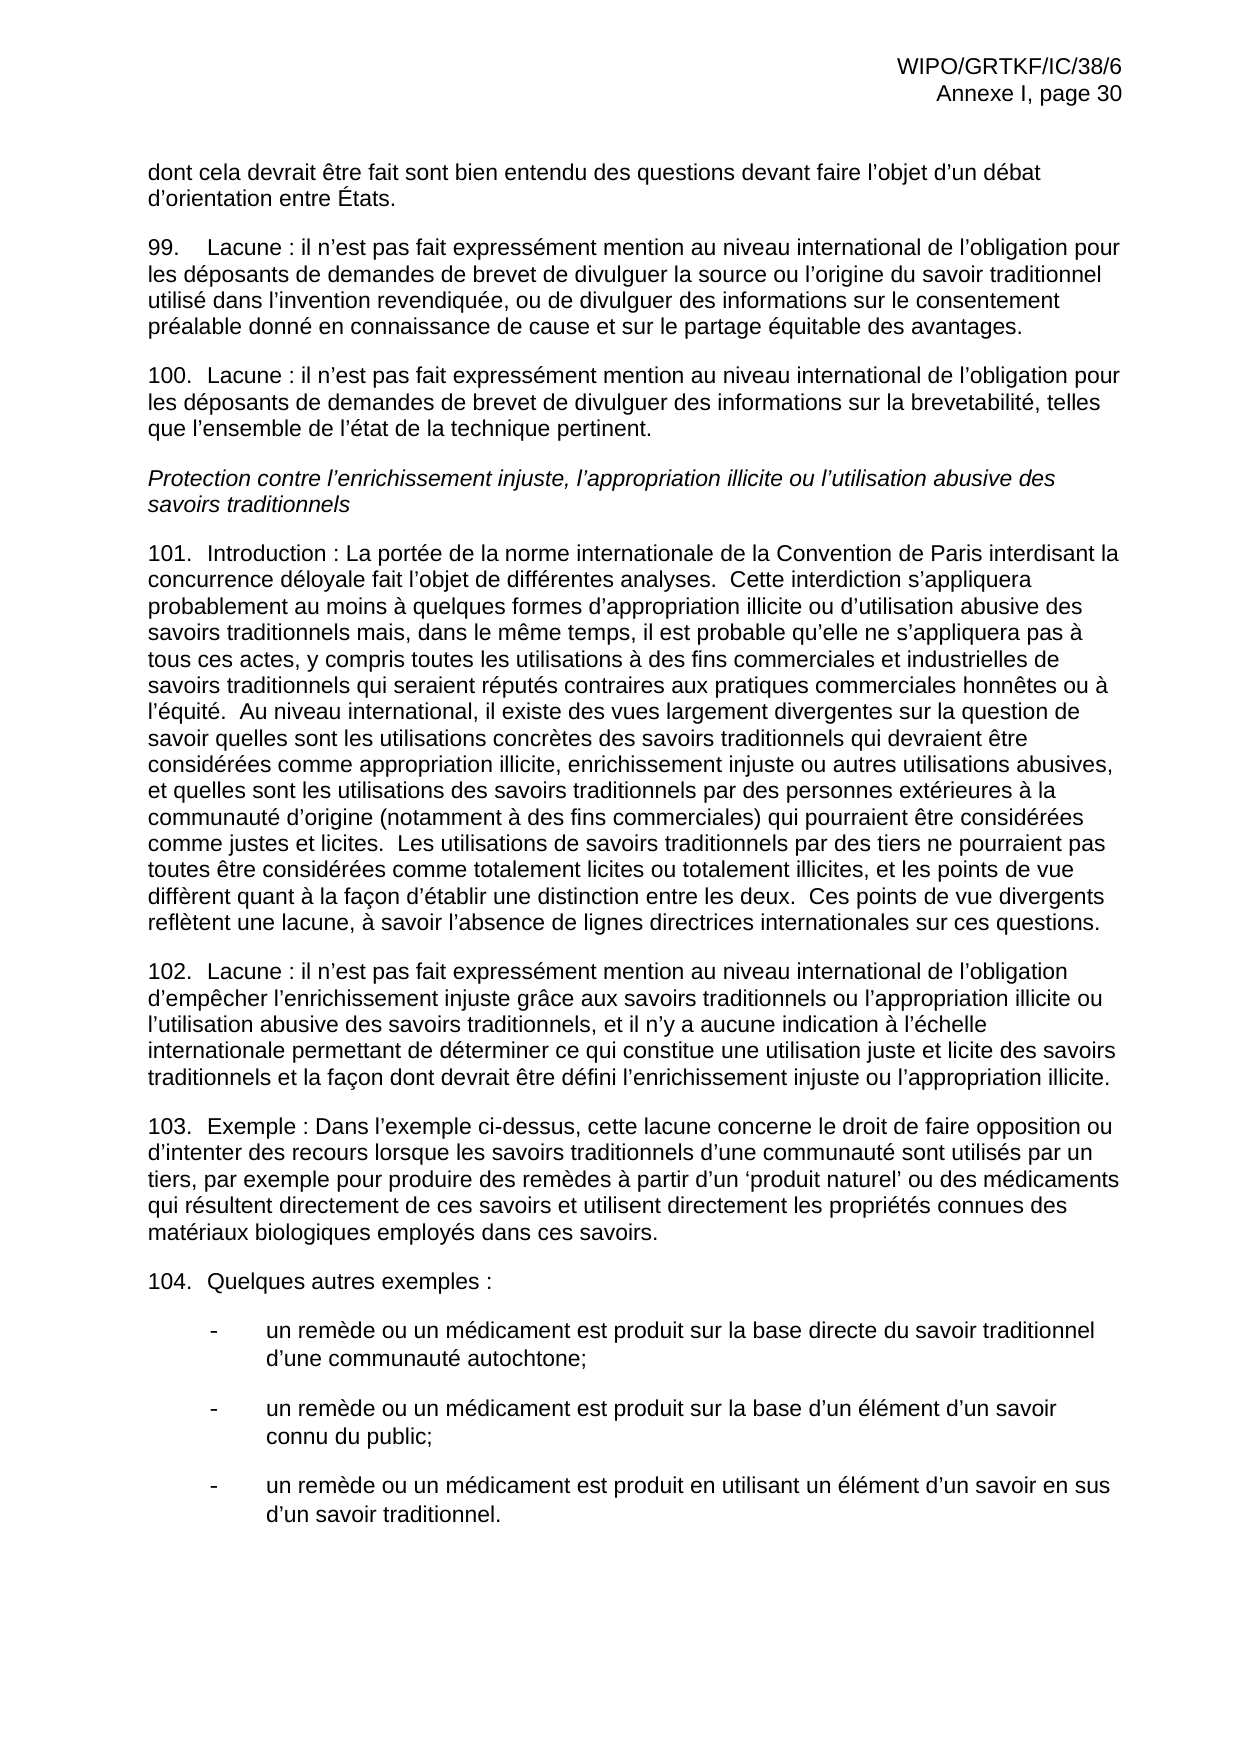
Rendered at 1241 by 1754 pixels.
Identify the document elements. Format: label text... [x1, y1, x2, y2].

list un remède ou un médicament est produit sur la base d’un élément d’un savoir connu du public; [207, 1394, 1122, 1449]
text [148, 158, 1122, 211]
text Exemple : Dans l’exemple ci-dessus, cette lacune concerne le droit de faire opposition ou d’intenter des recours lorsque les savoirs traditionnels d’une communauté sont utilisés par un tiers, par exemple pour produire des remèdes à partir d’un ‘produit naturel’ ou des médicaments qui résultent directement de ces savoirs et utilisent directement les propriétés connues des matériaux biologiques employés dans ces savoirs. [148, 1113, 1122, 1245]
text Lacune : il n’est pas fait expressément mention au niveau international de l’obligation d’empêcher l’enrichissement injuste grâce aux savoirs traditionnels ou l’appropriation illicite ou l’utilisation abusive des savoirs traditionnels, et il n’y a aucune indication à l’échelle internationale permettant de déterminer ce qui constitue une utilisation juste et licite des savoirs traditionnels et la façon dont devrait être défini l’enrichissement injuste ou l’appropriation illicite. [148, 958, 1122, 1090]
text Introduction : La portée de la norme internationale de la Convention de Paris interdisant la concurrence déloyale fait l’objet de différentes analyses. Cette interdiction s’appliquera probablement au moins à quelques formes d’appropriation illicite ou d’utilisation abusive des savoirs traditionnels mais, dans le même temps, il est probable qu’elle ne s’appliquera pas à tous ces actes, y compris toutes les utilisations à des fins commerciales et industrielles de savoirs traditionnels qui seraient réputés contraires aux pratiques commerciales honnêtes ou à l’équité. Au niveau international, il existe des vues largement divergentes sur la question de savoir quelles sont les utilisations concrètes des savoirs traditionnels qui devraient être considérées comme appropriation illicite, enrichissement injuste ou autres utilisations abusives, et quelles sont les utilisations des savoirs traditionnels par des personnes extérieures à la communauté d’origine (notamment à des fins commerciales) qui pourraient être considérées comme justes et licites. Les utilisations de savoirs traditionnels par des tiers ne pourraient pas toutes être considérées comme totalement licites ou totalement illicites, et les points de vue diffèrent quant à la façon d’établir une distinction entre les deux. Ces points de vue divergents reflètent une lacune, à savoir l’absence de lignes directrices internationales sur ces questions. [148, 540, 1122, 935]
text Lacune : il n’est pas fait expressément mention au niveau international de l’obligation pour les déposants de demandes de brevet de divulguer la source ou l’origine du savoir traditionnel utilisé dans l’invention revendiquée, ou de divulguer des informations sur le consentement préalable donné en connaissance de cause et sur le partage équitable des avantages. [148, 234, 1122, 339]
text Lacune : il n’est pas fait expressément mention au niveau international de l’obligation pour les déposants de demandes de brevet de divulguer des informations sur la brevetabilité, telles que l’ensemble de l’état de la technique pertinent. [148, 362, 1122, 442]
subtitle Protection contre l’enrichissement injuste, l’appropriation illicite ou l’utilisation abusive des savoirs traditionnels [148, 464, 1122, 517]
list un remède ou un médicament est produit en utilisant un élément d’un savoir en sus d’un savoir traditionnel. [207, 1472, 1122, 1527]
list un remède ou un médicament est produit sur la base directe du savoir traditionnel d’une communauté autochtone; [207, 1317, 1122, 1372]
text Quelques autres exemples : [148, 1268, 1122, 1294]
